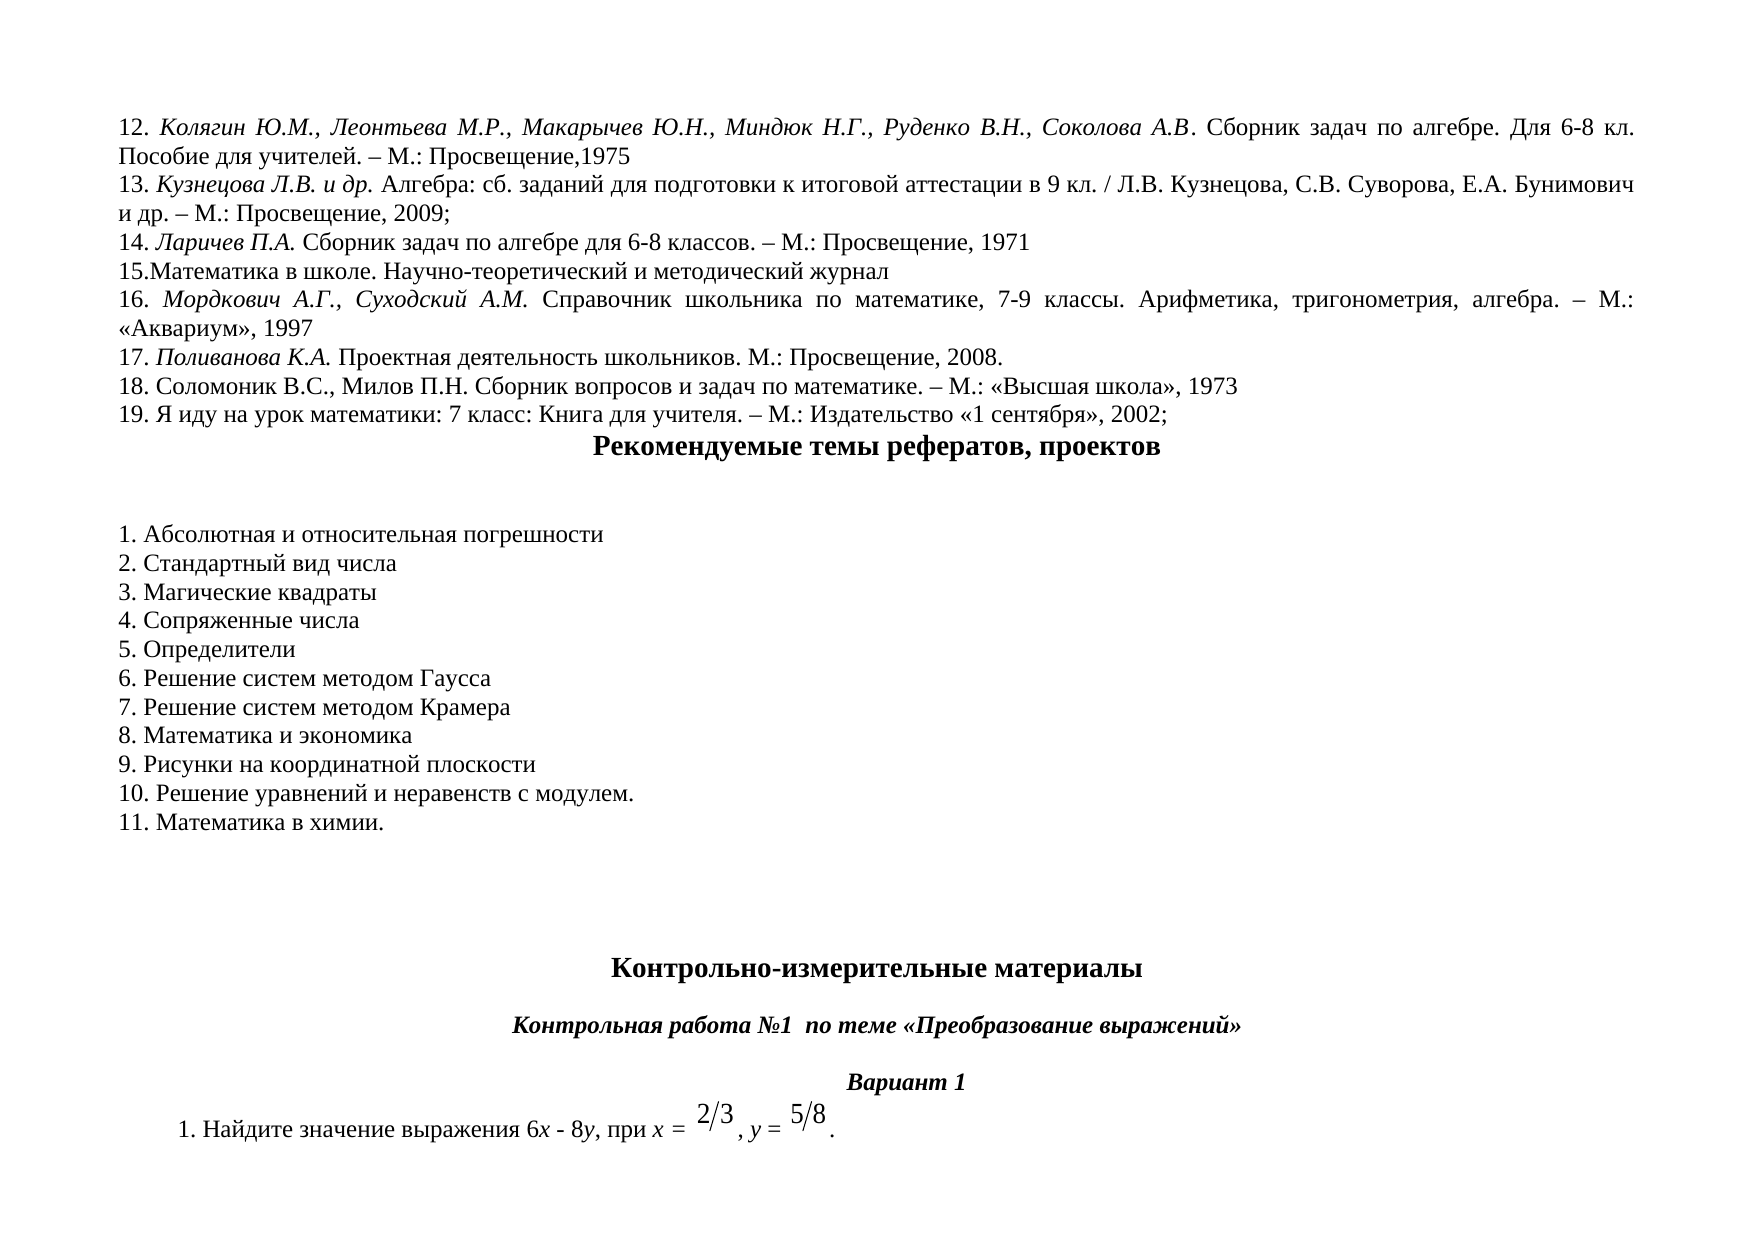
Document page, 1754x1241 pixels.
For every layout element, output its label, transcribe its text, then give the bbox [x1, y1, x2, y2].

text 9. Рисунки на координатной плоскости [118, 749, 1636, 778]
text 10. Решение уравнений и неравенств с модулем. [118, 778, 1636, 807]
text Вариант 1 [177, 1053, 1636, 1100]
text 7. Решение систем методом Крамера [118, 692, 1636, 721]
text 14. Ларичев П.А. Сборник задач по алгебре для 6-8 классов. – М.: Просвещение, 1971 [118, 227, 1636, 256]
text 8. Математика и экономика [118, 721, 1636, 749]
text 18. Соломоник В.С., Милов П.Н. Сборник вопросов и задач по математике. – М.: «Высшая школа», 1973 [118, 371, 1636, 399]
text 17. Поливанова К.А. Проектная деятельность школьников. М.: Просвещение, 2008. [118, 342, 1636, 371]
text 6. Решение систем методом Гаусса [118, 663, 1636, 692]
text 5. Определители [118, 634, 1636, 663]
text 11. Математика в химии. [118, 807, 1636, 836]
text 15.Математика в школе. Научно-теоретический и методический журнал [118, 256, 1636, 284]
text 12. Колягин Ю.М., Леонтьева М.Р., Макарычев Ю.Н., Миндюк Н.Г., Руденко В.Н., Соколова А.В. Сборник задач по алгебре. Для 6-8 кл. Пособие для учителей. – М.: Просвещение,1975 [118, 112, 1636, 169]
text 19. Я иду на урок математики: 7 класс: Книга для учителя. – М.: Издательство «1 сентября», 2002; [118, 399, 1636, 428]
text Рекомендуемые темы рефератов, проектов [118, 428, 1636, 462]
text 4. Сопряженные числа [118, 606, 1636, 634]
text 3. Магические квадраты [118, 577, 1636, 606]
text Контрольно-измерительные материалы [118, 951, 1636, 984]
text Контрольная работа №1 по теме «Преобразование выражений» [118, 1010, 1636, 1039]
text 2. Стандартный вид числа [118, 548, 1636, 577]
text 16. Мордкович А.Г., Суходский А.М. Справочник школьника по математике, 7-9 классы. Арифметика, тригонометрия, алгебра. – М.: «Аквариум», 1997 [118, 284, 1636, 342]
text 1. Найдите значение выражения 6x - 8y, при x = , у = . [177, 1100, 1636, 1147]
text 1. Абсолютная и относительная погрешности [118, 519, 1636, 548]
text 13. Кузнецова Л.В. и др. Алгебра: сб. заданий для подготовки к итоговой аттестации в 9 кл. / Л.В. Кузнецова, С.В. Суворова, Е.А. Бунимович и др. – М.: Просвещение, 2009; [118, 169, 1636, 227]
